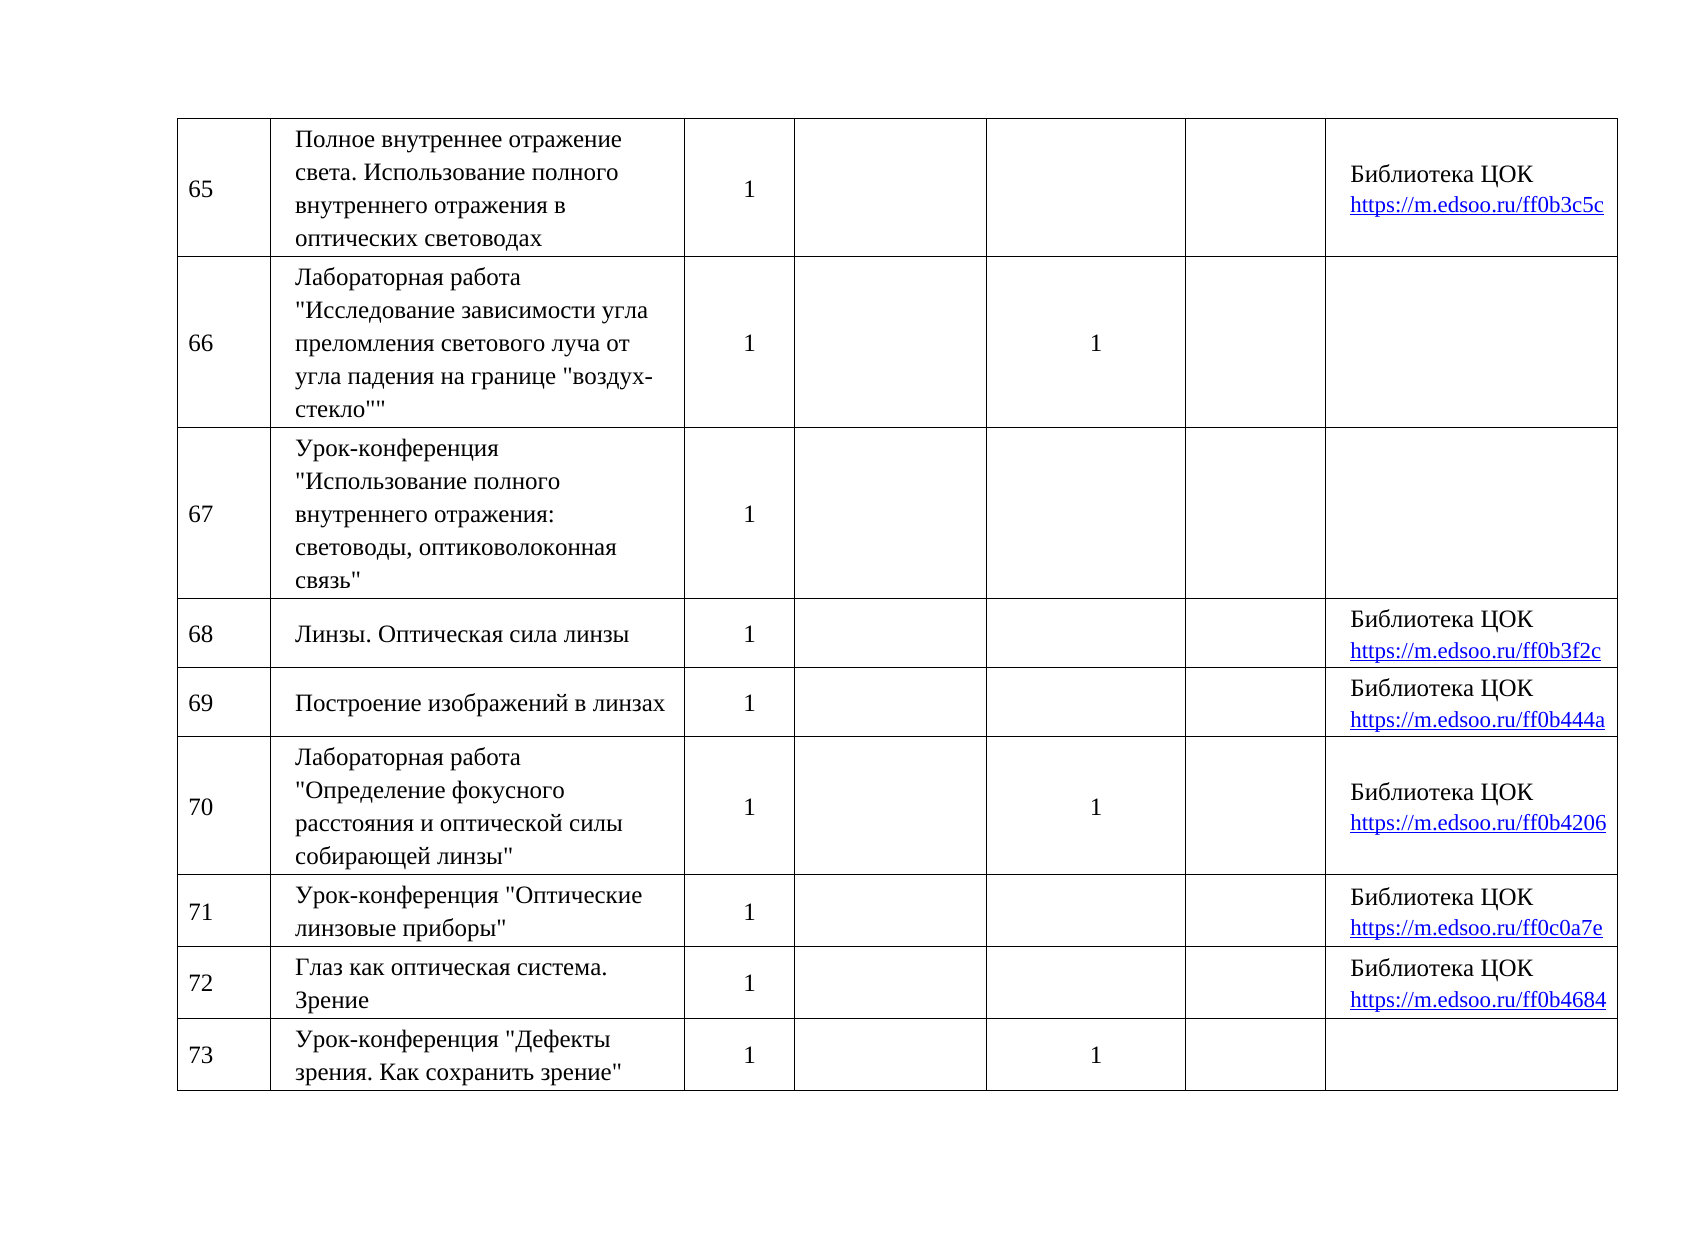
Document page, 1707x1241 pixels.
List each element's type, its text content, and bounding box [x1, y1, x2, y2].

table_cell 1 [685, 737, 794, 874]
table_cell [1186, 1019, 1325, 1089]
table_cell 66 [178, 257, 270, 427]
table_cell Глаз как оптическая система. Зрение [271, 947, 684, 1018]
table_cell [795, 599, 986, 667]
table_cell [987, 119, 1185, 256]
table_cell [795, 875, 986, 946]
table_cell [1186, 428, 1325, 598]
table_cell 1 [685, 428, 794, 598]
table_cell Лабораторная работа "Исследование зависимости угла преломления светового луча от угла падения на границе "воздух-стекло"" [271, 257, 684, 427]
table_cell [987, 599, 1185, 667]
table_cell [987, 668, 1185, 736]
table_cell Библиотека ЦОК https://m.edsoo.ru/ff0b3f2c [1326, 599, 1617, 667]
table_cell 65 [178, 119, 270, 256]
table_cell [987, 428, 1185, 598]
table_cell 1 [685, 947, 794, 1018]
table_cell [795, 668, 986, 736]
table_cell Библиотека ЦОК https://m.edsoo.ru/ff0b3c5c [1326, 119, 1617, 256]
table_cell 1 [685, 257, 794, 427]
table_cell 69 [178, 668, 270, 736]
table_cell Урок-конференция "Использование полного внутреннего отражения: световоды, оптиковолоконная связь" [271, 428, 684, 598]
table_cell 68 [178, 599, 270, 667]
table_cell [795, 257, 986, 427]
table_cell [1186, 947, 1325, 1018]
table_cell Построение изображений в линзах [271, 668, 684, 736]
table_cell 73 [178, 1019, 270, 1089]
table_cell 1 [685, 668, 794, 736]
table_cell [1186, 257, 1325, 427]
table_cell [987, 875, 1185, 946]
table_cell [795, 428, 986, 598]
table_cell [987, 947, 1185, 1018]
table_cell Линзы. Оптическая сила линзы [271, 599, 684, 667]
table_cell Урок-конференция "Дефекты зрения. Как сохранить зрение" [271, 1019, 684, 1089]
table_cell [795, 1019, 986, 1089]
table_cell 1 [685, 875, 794, 946]
table_cell 1 [685, 119, 794, 256]
table_cell Библиотека ЦОК https://m.edsoo.ru/ff0b4206 [1326, 737, 1617, 874]
table_cell 1 [685, 599, 794, 667]
table_cell [1186, 119, 1325, 256]
table_cell [1186, 737, 1325, 874]
table_cell [1186, 875, 1325, 946]
table_cell 1 [987, 257, 1185, 427]
table_cell [1186, 668, 1325, 736]
table_cell 1 [685, 1019, 794, 1089]
table_cell [1186, 599, 1325, 667]
table_cell 1 [987, 737, 1185, 874]
table_cell [795, 737, 986, 874]
table_cell Библиотека ЦОК https://m.edsoo.ru/ff0c0a7e [1326, 875, 1617, 946]
table_cell [1326, 257, 1617, 427]
table_cell 72 [178, 947, 270, 1018]
table_cell [795, 119, 986, 256]
table_cell [795, 947, 986, 1018]
table_cell [1326, 428, 1617, 598]
table_cell 1 [987, 1019, 1185, 1089]
table_cell Библиотека ЦОК https://m.edsoo.ru/ff0b4684 [1326, 947, 1617, 1018]
table_cell Лабораторная работа "Определение фокусного расстояния и оптической силы собирающей линзы" [271, 737, 684, 874]
table_cell [1326, 1019, 1617, 1089]
table_cell Полное внутреннее отражение света. Использование полного внутреннего отражения в оптических световодах [271, 119, 684, 256]
table_cell 71 [178, 875, 270, 946]
table_cell Урок-конференция "Оптические линзовые приборы" [271, 875, 684, 946]
table_cell Библиотека ЦОК https://m.edsoo.ru/ff0b444a [1326, 668, 1617, 736]
table_cell 67 [178, 428, 270, 598]
table_cell 70 [178, 737, 270, 874]
